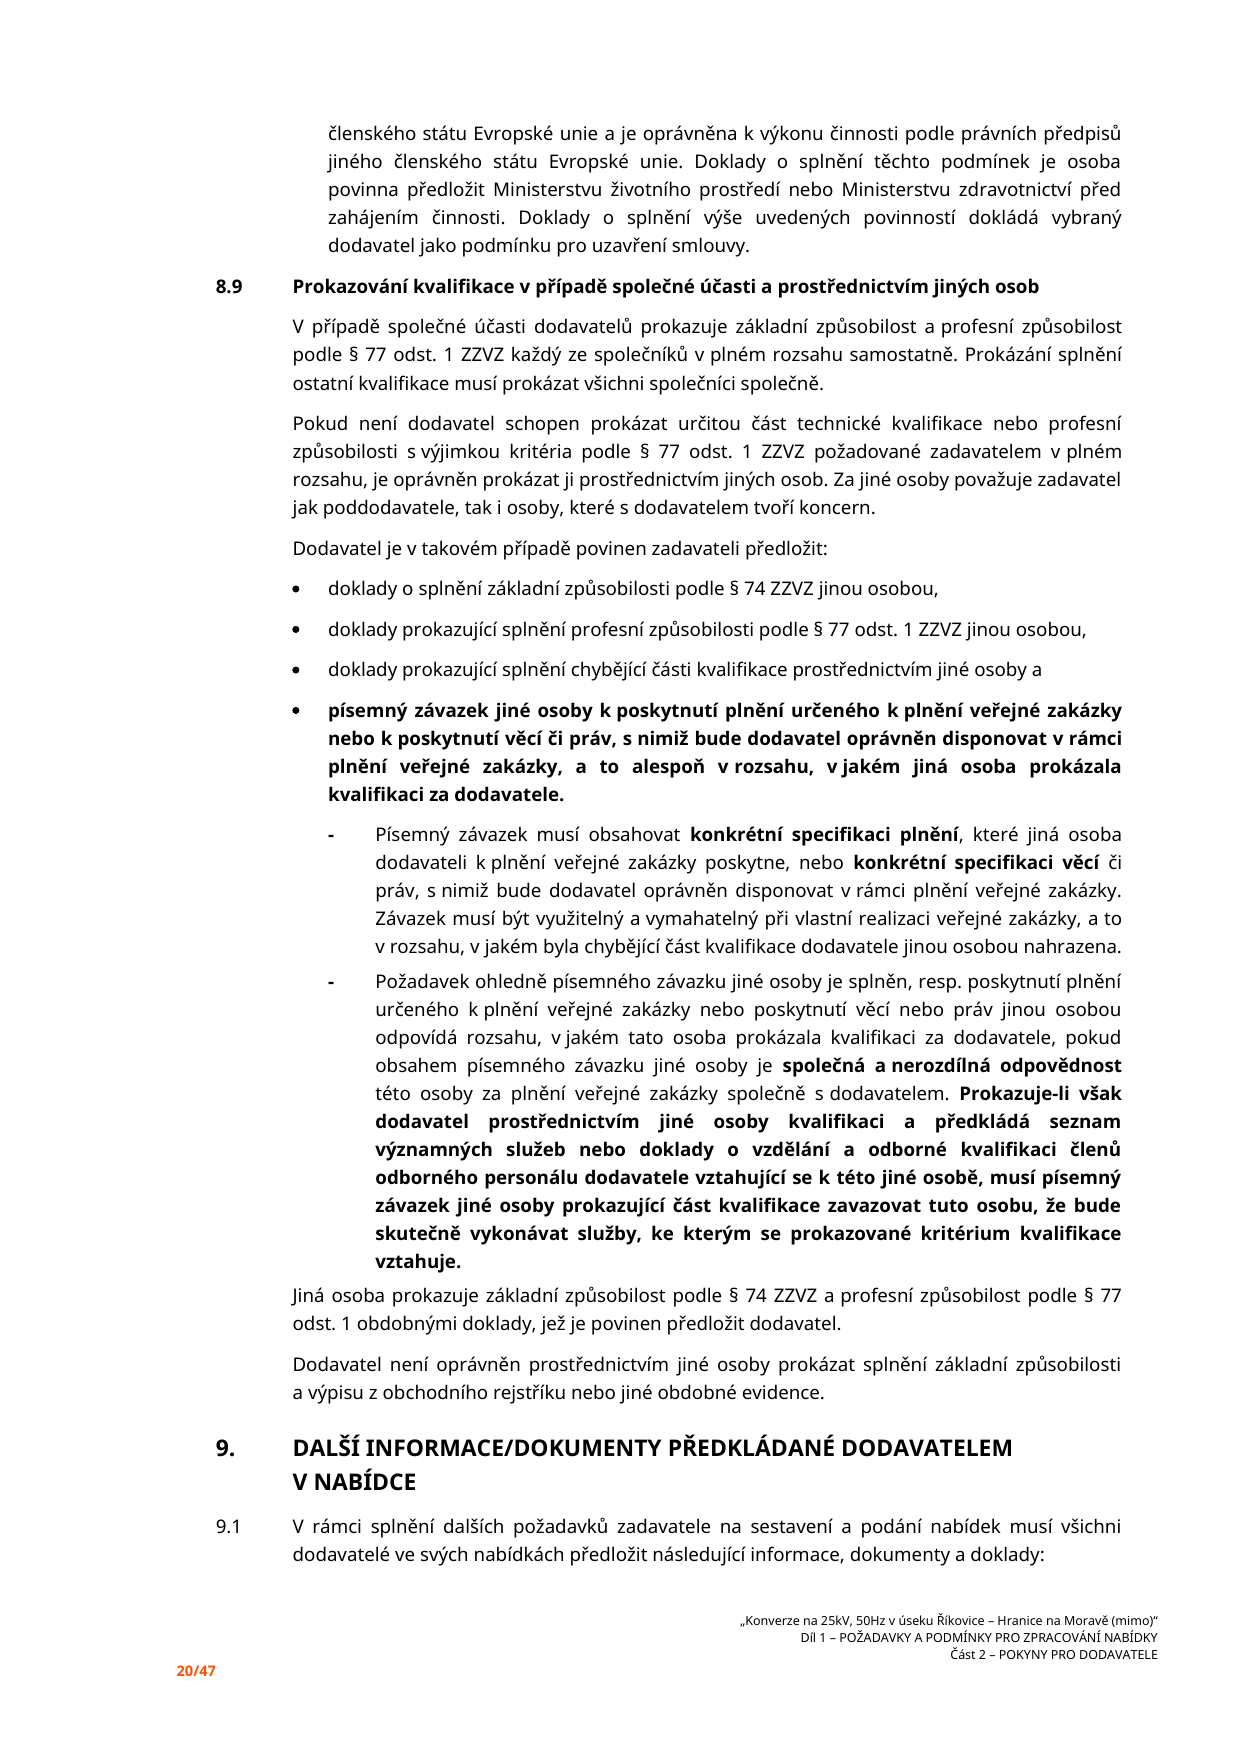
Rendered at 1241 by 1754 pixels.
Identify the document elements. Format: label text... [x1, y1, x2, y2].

text Prokazování kvalifikace v případě společné účasti a prostřednictvím jiných osob [216, 273, 1122, 299]
text Požadavek ohledně písemného závazku jiné osoby je splněn, resp. poskytnutí plnění určeného k plnění veřejné zakázky nebo poskytnutí věcí nebo práv jinou osobou odpovídá rozsahu, v jakém tato osoba prokázala kvalifikaci za dodavatele, pokud obsahem písemného závazku jiné osoby je společná a nerozdílná odpovědnost této osoby za plnění veřejné zakázky společně s dodavatelem. Prokazuje-li však dodavatel prostřednictvím jiné osoby kvalifikaci a předkládá seznam významných služeb nebo doklady o vzdělání a odborné kvalifikaci členů odborného personálu dodavatele vztahující se k této jiné osobě, musí písemný závazek jiné osoby prokazující část kvalifikace zavazovat tuto osobu, že bude skutečně vykonávat služby, ke kterým se prokazované kritérium kvalifikace vztahuje. [328, 968, 1122, 1274]
text doklady prokazující splnění profesní způsobilosti podle § 77 odst. 1 ZZVZ jinou osobou, [292, 616, 1122, 641]
text Písemný závazek musí obsahovat konkrétní specifikaci plnění, které jiná osoba dodavateli k plnění veřejné zakázky poskytne, nebo konkrétní specifikaci věcí či práv, s nimiž bude dodavatel oprávněn disponovat v rámci plnění veřejné zakázky. Závazek musí být využitelný a vymahatelný při vlastní realizaci veřejné zakázky, a to v rozsahu, v jakém byla chybějící část kvalifikace dodavatele jinou osobou nahrazena. [328, 822, 1122, 959]
text Jiná osoba prokazuje základní způsobilost podle § 74 ZZVZ a profesní způsobilost podle § 77 odst. 1 obdobnými doklady, jež je povinen předložit dodavatel. [292, 1282, 1122, 1336]
text V rámci splnění dalších požadavků zadavatele na sestavení a podání nabídek musí všichni dodavatelé ve svých nabídkách předložit následující informace, dokumenty a doklady: [216, 1513, 1122, 1567]
text písemný závazek jiné osoby k poskytnutí plnění určeného k plnění veřejné zakázky nebo k poskytnutí věcí či práv, s nimiž bude dodavatel oprávněn disponovat v rámci plnění veřejné zakázky, a to alespoň v rozsahu, v jakém jiná osoba prokázala kvalifikaci za dodavatele. [292, 697, 1122, 807]
text doklady o splnění základní způsobilosti podle § 74 ZZVZ jinou osobou, [292, 575, 1122, 601]
text Dodavatel není oprávněn prostřednictvím jiné osoby prokázat splnění základní způsobilosti a výpisu z obchodního rejstříku nebo jiné obdobné evidence. [292, 1351, 1122, 1404]
text V případě společné účasti dodavatelů prokazuje základní způsobilost a profesní způsobilost podle § 77 odst. 1 ZZVZ každý ze společníků v plném rozsahu samostatně. Prokázání splnění ostatní kvalifikace musí prokázat všichni společníci společně. [292, 314, 1122, 395]
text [292, 121, 1122, 258]
text doklady prokazující splnění chybějící části kvalifikace prostřednictvím jiné osoby a [292, 656, 1122, 682]
text DALŠÍ INFORMACE/DOKUMENTY PŘEDKLÁDANÉ DODAVATELEM v NABÍDCE [216, 1432, 1122, 1498]
text Pokud není dodavatel schopen prokázat určitou část technické kvalifikace nebo profesní způsobilosti s výjimkou kritéria podle § 77 odst. 1 ZZVZ požadované zadavatelem v plném rozsahu, je oprávněn prokázat ji prostřednictvím jiných osob. Za jiné osoby považuje zadavatel jak poddodavatele, tak i osoby, které s dodavatelem tvoří koncern. [292, 410, 1122, 520]
text Dodavatel je v takovém případě povinen zadavateli předložit: [292, 535, 1122, 560]
